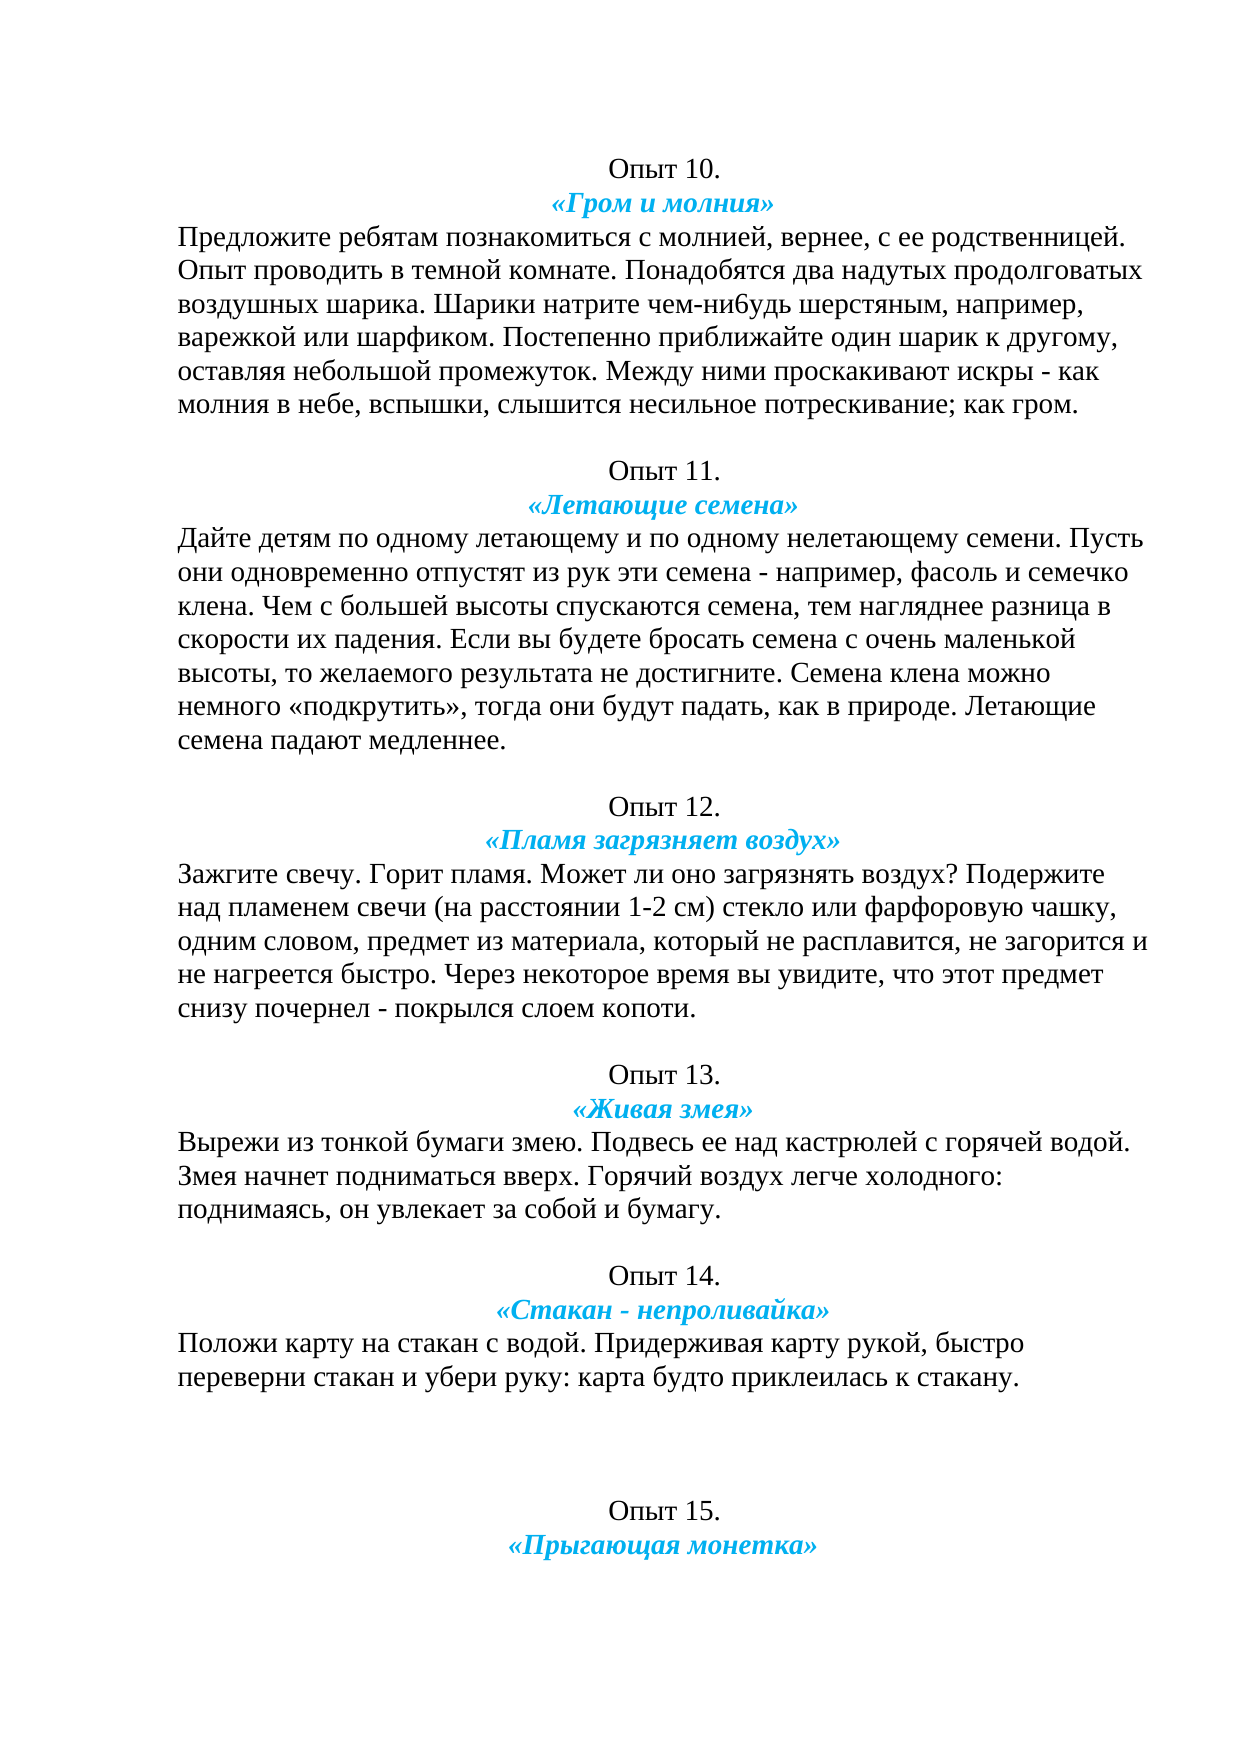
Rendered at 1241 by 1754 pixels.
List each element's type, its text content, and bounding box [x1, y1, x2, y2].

text Дайте детям по одному летающему и по одному нелетающему семени. Пусть они одновременно отпустят из рук эти семена - например, фасоль и семечко клена. Чем с большей высоты спускаются семена, тем нагляднее разница в скорости их падения. Если вы будете бросать семена с очень маленькой высоты, то желаемого результата не достигните. Семена клена можно немного «подкрутить», тогда они будут падать, как в природе. Летающие семена падают медленнее. [177, 521, 1152, 755]
text Опыт 13. «Живая змея» [177, 1057, 1152, 1124]
text Вырежи из тонкой бумаги змею. Подвесь ее над кастрюлей с горячей водой. Змея начнет подниматься вверх. Горячий воздух легче холодного: поднимаясь, он увлекает за собой и бумагу. [177, 1124, 1152, 1225]
text Опыт 14. «Стакан - непроливайка» [177, 1258, 1152, 1326]
text Опыт 11. «Летающие семена» [177, 453, 1152, 521]
text Положи карту на стакан с водой. Придерживая карту рукой, быстро переверни стакан и убери руку: карта будто приклеилась к стакану. [177, 1326, 1152, 1393]
text Опыт 10. «Гром и молния» [177, 152, 1152, 219]
text Зажгите свечу. Горит пламя. Может ли оно загрязнять воздух? Подержите над пламенем свечи (на расстоянии 1-2 см) стекло или фарфоровую чашку, одним словом, предмет из материала, который не расплавится, не загорится и не нагреется быстро. Через некоторое время вы увидите, что этот предмет снизу почернел - покрылся слоем копоти. [177, 856, 1152, 1024]
text Предложите ребятам познакомиться с молнией, вернее, с ее родственницей. Опыт проводить в темной комнате. Понадобятся два надутых продолговатых воздушных шарика. Шарики натрите чем-ни6удь шерстяным, например, варежкой или шарфиком. Постепенно приближайте один шарик к другому, оставляя небольшой промежуток. Между ними проскакивают искры - как молния в небе, вспышки, слышится несильное потрескивание; как гром. [177, 219, 1152, 420]
text Опыт 15. «Прыгающая монетка» [177, 1493, 1152, 1560]
text Опыт 12. «Пламя загрязняет воздух» [177, 789, 1152, 856]
